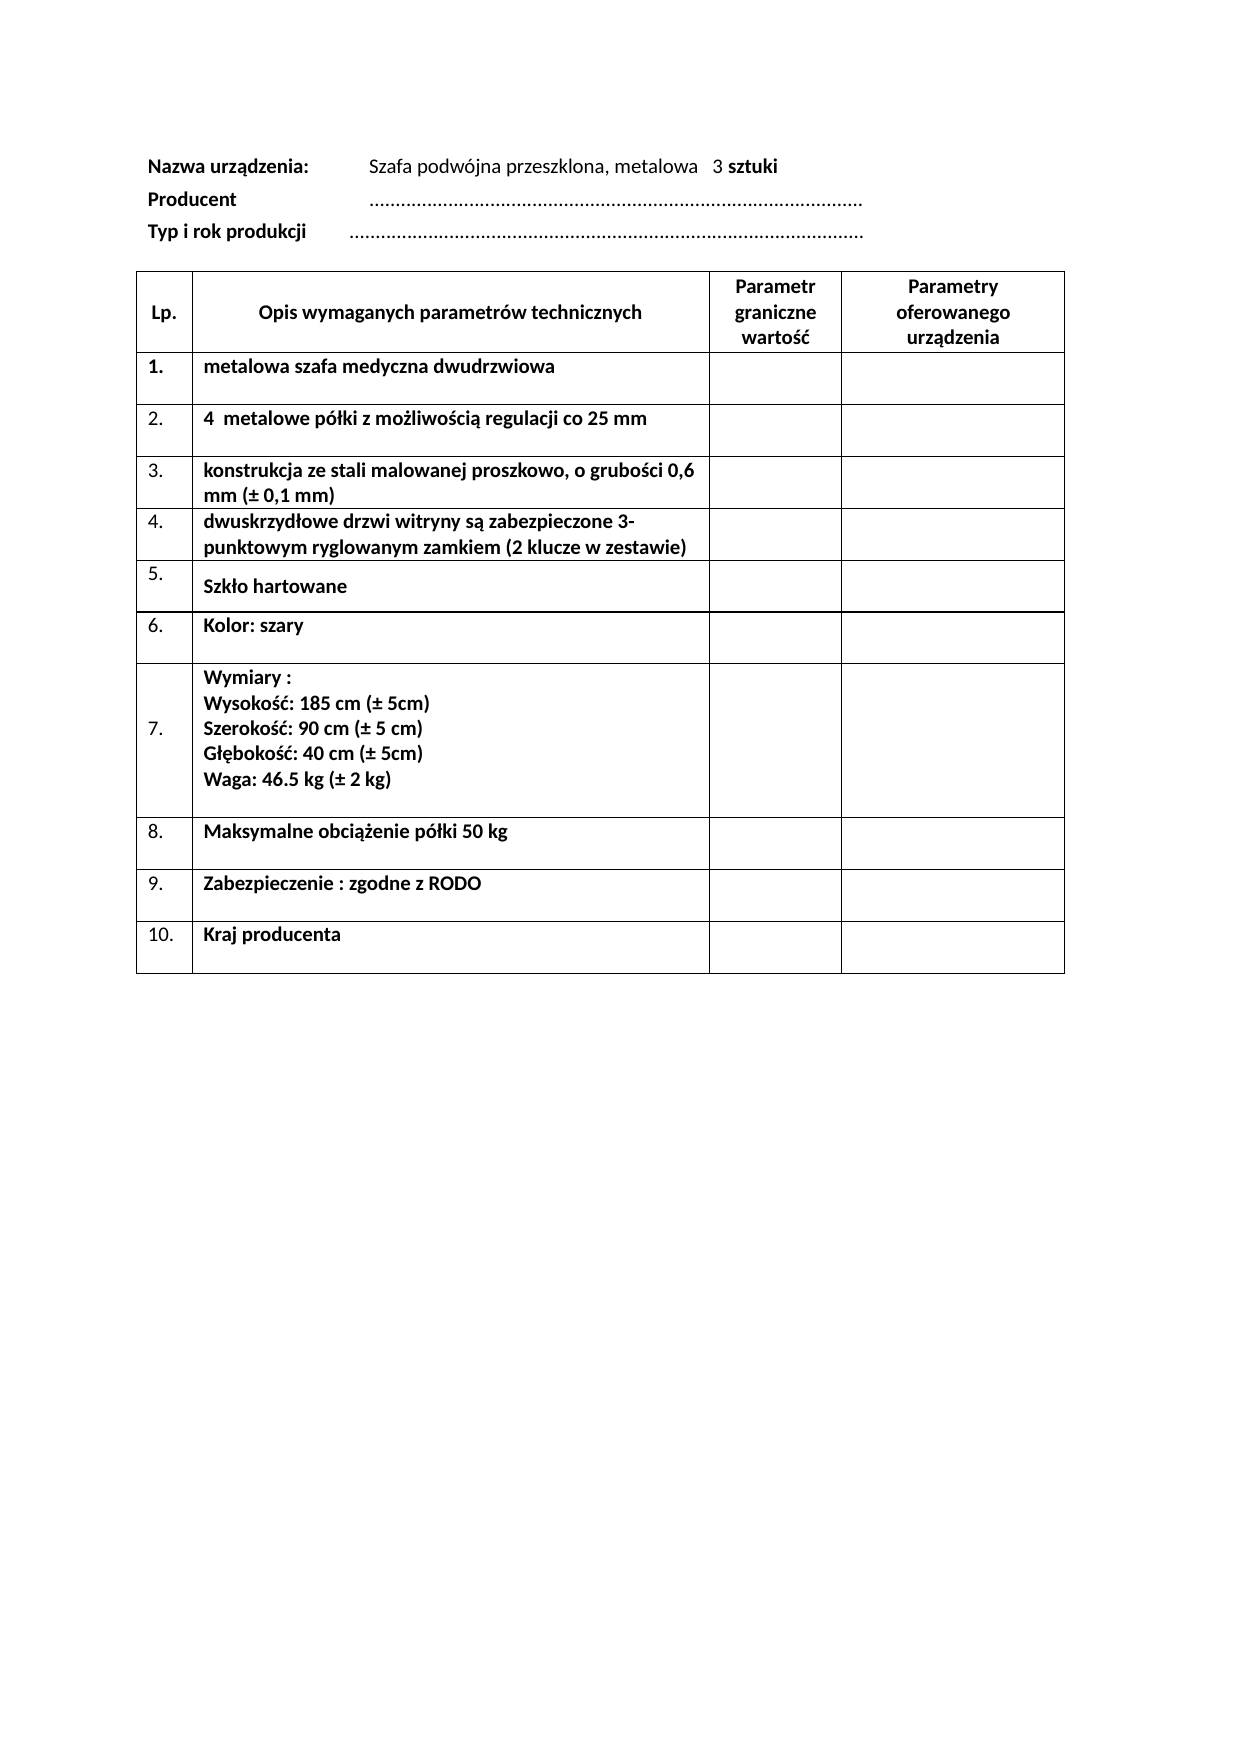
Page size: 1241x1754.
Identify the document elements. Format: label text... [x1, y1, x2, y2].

table_cell metalowa szafa medyczna dwudrzwiowa [193, 353, 709, 404]
table_header Lp. [137, 272, 192, 352]
table_header Parametry oferowanego urządzenia [842, 272, 1064, 352]
table_cell [842, 353, 1064, 404]
table_cell [842, 457, 1064, 508]
table_cell [137, 922, 192, 972]
table_cell [710, 353, 841, 404]
table_cell Szkło hartowane [193, 561, 709, 611]
text Nazwa urządzenia: Szafa podwójna przeszklona, metalowa 3 sztuki [148, 148, 1093, 180]
table_header Opis wymaganych parametrów technicznych [193, 272, 709, 352]
table_cell [137, 509, 192, 559]
table_cell [842, 664, 1064, 817]
table_cell Maksymalne obciążenie półki 50 kg [193, 818, 709, 869]
table_header Parametr graniczne wartość [710, 272, 841, 352]
table_cell [137, 818, 192, 869]
table_cell [842, 870, 1064, 921]
table_cell [710, 561, 841, 611]
table_cell [137, 405, 192, 456]
table_cell [842, 509, 1064, 559]
table_cell Wymiary : Wysokość: 185 cm (± 5cm) Szerokość: 90 cm (± 5 cm) Głębokość: 40 cm (± 5cm) Waga: 46.5 kg (± 2 kg) [193, 664, 709, 817]
table_cell [710, 664, 841, 817]
table_cell [842, 818, 1064, 869]
text Producent .............................................................................................. [148, 180, 1093, 213]
table_cell Kolor: szary [193, 613, 709, 663]
table_cell 4 metalowe półki z możliwością regulacji co 25 mm [193, 405, 709, 456]
table_cell [710, 613, 841, 663]
table_cell dwuskrzydłowe drzwi witryny są zabezpieczone 3-punktowym ryglowanym zamkiem (2 klucze w zestawie) [193, 509, 709, 559]
table_cell [137, 870, 192, 921]
table_cell [842, 561, 1064, 611]
table_cell konstrukcja ze stali malowanej proszkowo, o grubości 0,6 mm (± 0,1 mm) [193, 457, 709, 508]
table_cell [137, 457, 192, 508]
table_cell [137, 353, 192, 404]
table_cell [137, 664, 192, 817]
table_cell Zabezpieczenie : zgodne z RODO [193, 870, 709, 921]
table_cell [710, 818, 841, 869]
table_cell [137, 561, 192, 611]
table_cell [710, 457, 841, 508]
table_cell Kraj producenta [193, 922, 709, 972]
table_cell [842, 613, 1064, 663]
table_cell [842, 405, 1064, 456]
table_cell [710, 405, 841, 456]
table_cell [842, 922, 1064, 972]
text Typ i rok produkcji .................................................................................................. [148, 213, 1093, 245]
table_cell [710, 922, 841, 972]
table_cell [137, 613, 192, 663]
table_cell [710, 870, 841, 921]
table_cell [710, 509, 841, 559]
